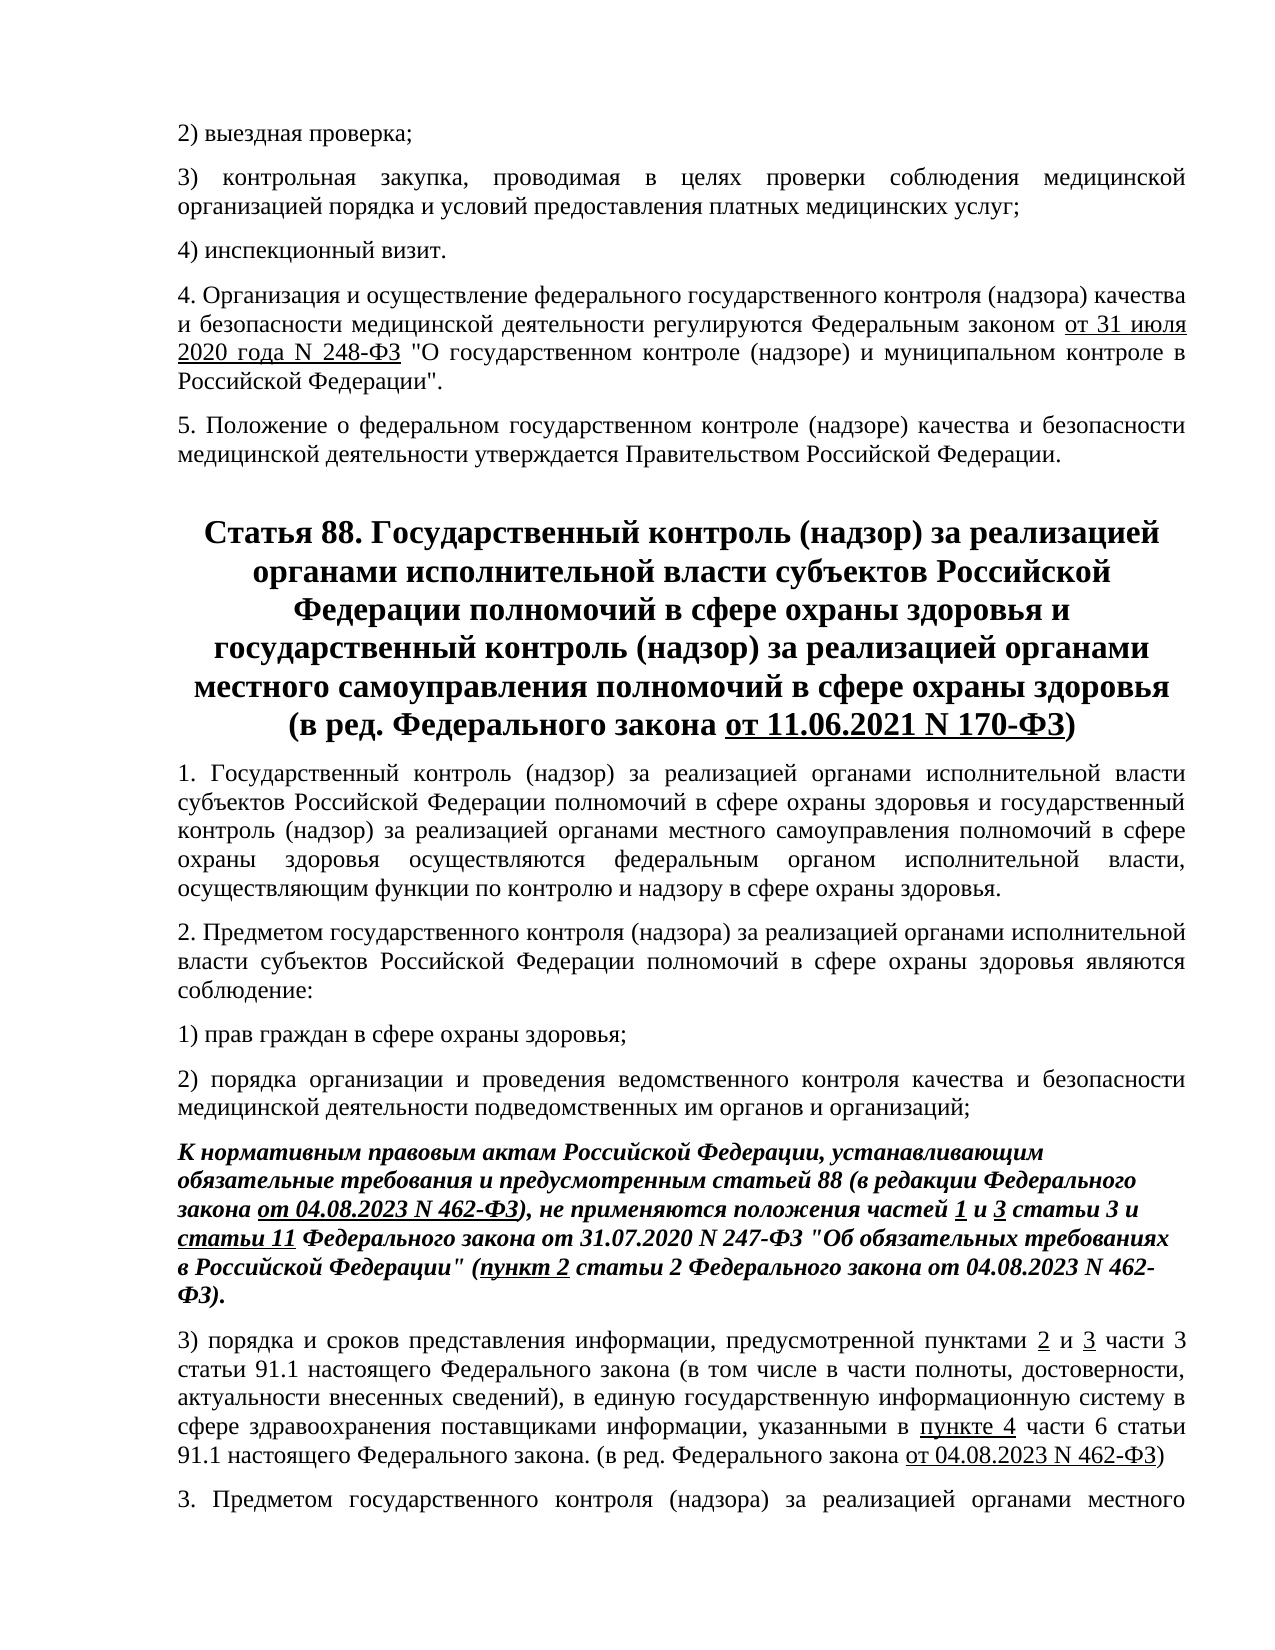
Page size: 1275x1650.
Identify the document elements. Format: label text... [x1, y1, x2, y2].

text 4. Организация и осуществление федерального государственного контроля (надзора) качества и безопасности медицинской деятельности регулируются Федеральным законом от 31 июля 2020 года N 248-ФЗ "О государственном контроле (надзоре) и муниципальном контроле в Российской Федерации". [177, 280, 1186, 395]
text Статья 88. Государственный контроль (надзор) за реализацией органами исполнительной власти субъектов Российской Федерации полномочий в сфере охраны здоровья и государственный контроль (надзор) за реализацией органами местного самоуправления полномочий в сфере охраны здоровья (в ред. Федерального закона от 11.06.2021 N 170-ФЗ) [177, 512, 1186, 742]
text 5. Положение о федеральном государственном контроле (надзоре) качества и безопасности медицинской деятельности утверждается Правительством Российской Федерации. [177, 411, 1186, 468]
text 3) контрольная закупка, проводимая в целях проверки соблюдения медицинской организацией порядка и условий предоставления платных медицинских услуг; [177, 162, 1186, 220]
text 4) инспекционный визит. [177, 236, 1186, 264]
text 2. Предметом государственного контроля (надзора) за реализацией органами исполнительной власти субъектов Российской Федерации полномочий в сфере охраны здоровья являются соблюдение: [177, 917, 1186, 1004]
text 3) порядка и сроков представления информации, предусмотренной пунктами 2 и 3 части 3 статьи 91.1 настоящего Федерального закона (в том числе в части полноты, достоверности, актуальности внесенных сведений), в единую государственную информационную систему в сфере здравоохранения поставщиками информации, указанными в пункте 4 части 6 статьи 91.1 настоящего Федерального закона. (в ред. Федерального закона от 04.08.2023 N 462-ФЗ) [177, 1325, 1186, 1469]
text 1. Государственный контроль (надзор) за реализацией органами исполнительной власти субъектов Российской Федерации полномочий в сфере охраны здоровья и государственный контроль (надзор) за реализацией органами местного самоуправления полномочий в сфере охраны здоровья осуществляются федеральным органом исполнительной власти, осуществляющим функции по контролю и надзору в сфере охраны здоровья. [177, 758, 1186, 902]
text 2) порядка организации и проведения ведомственного контроля качества и безопасности медицинской деятельности подведомственных им органов и организаций; [177, 1064, 1186, 1121]
text 2) выездная проверка; [177, 118, 1186, 147]
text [177, 1484, 1186, 1513]
text К нормативным правовым актам Российской Федерации, устанавливающим обязательные требования и предусмотренным статьей 88 (в редакции Федерального закона от 04.08.2023 N 462-ФЗ), не применяются положения частей 1 и 3 статьи 3 и статьи 11 Федерального закона от 31.07.2020 N 247-ФЗ "Об обязательных требованиях в Российской Федерации" (пункт 2 статьи 2 Федерального закона от 04.08.2023 N 462-ФЗ). [177, 1137, 1186, 1309]
text 1) прав граждан в сфере охраны здоровья; [177, 1019, 1186, 1048]
